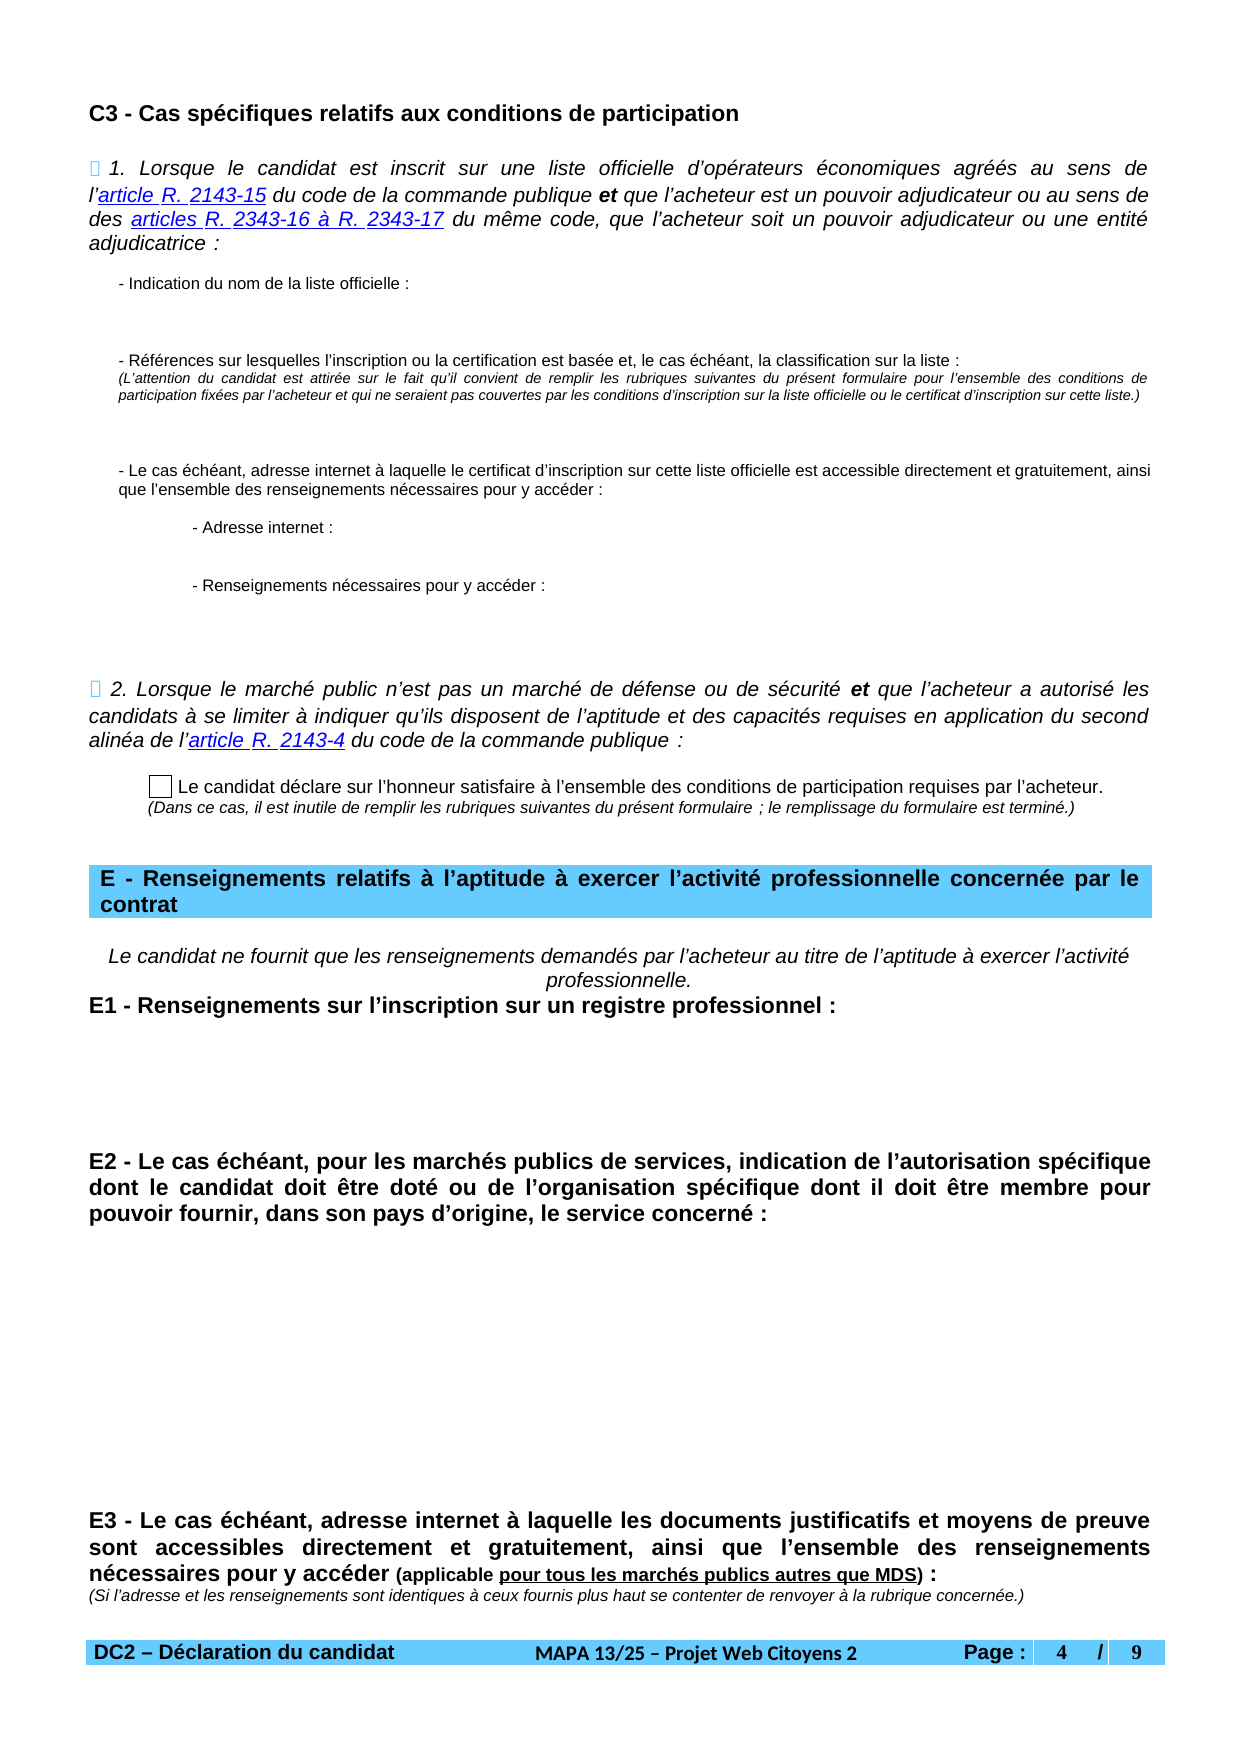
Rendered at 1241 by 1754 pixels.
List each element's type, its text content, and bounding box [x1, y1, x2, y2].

text E3 - Le cas échéant, adresse internet à laquelle les documents justificatifs et moyens de preuve sont accessibles directement et gratuitement, ainsi que l’ensemble des renseignements nécessaires pour y accéder (applicable pour tous les marchés publics autres que MDS) : [89, 1507, 1152, 1586]
text E1 - Renseignements sur l’inscription sur un registre professionnel : [89, 992, 1152, 1018]
text  2. Lorsque le marché public n’est pas un marché de défense ou de sécurité et que l’acheteur a autorisé les candidats à se limiter à indiquer qu’ils disposent de l’aptitude et des capacités requises en application du second alinéa de l’article R. 2143-4 du code de la commande publique : [89, 672, 1152, 752]
text (Dans ce cas, il est inutile de remplir les rubriques suivantes du présent formulaire ; le remplissage du formulaire est terminé.) [148, 798, 1152, 817]
text C3 - Cas spécifiques relatifs aux conditions de participation [89, 100, 1152, 126]
text - Le cas échéant, adresse internet à laquelle le certificat d’inscription sur cette liste officielle est accessible directement et gratuitement, ainsi que l’ensemble des renseignements nécessaires pour y accéder : [118, 461, 1152, 499]
text - Références sur lesquelles l’inscription ou la certification est basée et, le cas échéant, la classification sur la liste : [118, 351, 1152, 370]
text - Renseignements nécessaires pour y accéder : [192, 576, 1152, 595]
text E2 - Le cas échéant, pour les marchés publics de services, indication de l’autorisation spécifique dont le candidat doit être doté ou de l’organisation spécifique dont il doit être membre pour pouvoir fournir, dans son pays d’origine, le service concerné : [89, 1148, 1152, 1227]
text Le candidat ne fournit que les renseignements demandés par l’acheteur au titre de l’aptitude à exercer l’activité professionnelle. [89, 944, 1152, 992]
text (L’attention du candidat est attirée sur le fait qu’il convient de remplir les rubriques suivantes du présent formulaire pour l’ensemble des conditions de participation fixées par l’acheteur et qui ne seraient pas couvertes par les conditions d’inscription sur la liste officielle ou le certificat d’inscription sur cette liste.) [118, 370, 1152, 403]
text - Indication du nom de la liste officielle : [118, 274, 1152, 293]
text  1. Lorsque le candidat est inscrit sur une liste officielle d’opérateurs économiques agréés au sens de l’article R. 2143-15 du code de la commande publique et que l’acheteur est un pouvoir adjudicateur ou au sens de des articles R. 2343-16 à R. 2343-17 du même code, que l’acheteur soit un pouvoir adjudicateur ou une entité adjudicatrice : [89, 153, 1152, 255]
text (Si l’adresse et les renseignements sont identiques à ceux fournis plus haut se contenter de renvoyer à la rubrique concernée.) [89, 1586, 1152, 1605]
text - Adresse internet : [192, 518, 1152, 537]
table_header E - Renseignements relatifs à l’aptitude à exercer l’activité professionnelle concernée par le contrat [89, 865, 1152, 918]
text Le candidat déclare sur l’honneur satisfaire à l’ensemble des conditions de participation requises par l’acheteur. [148, 774, 1152, 798]
